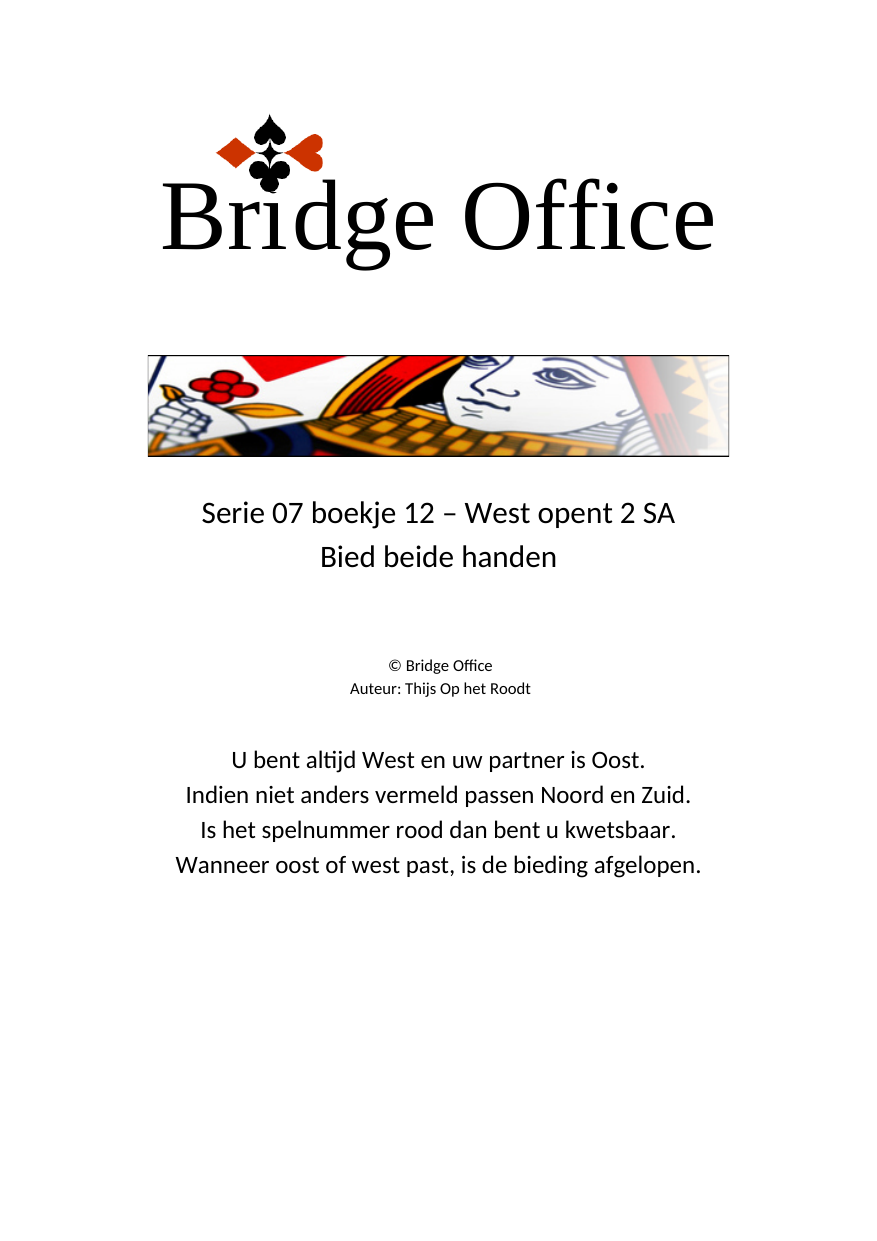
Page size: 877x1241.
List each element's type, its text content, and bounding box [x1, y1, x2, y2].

text Bied beide handen [148, 537, 729, 575]
text Serie 07 boekje 12 – West opent 2 SA [148, 493, 729, 531]
picture [215, 113, 323, 192]
text Wanneer oost of west past, is de bieding afgelopen. [148, 849, 729, 880]
text © Bridge Office [148, 655, 729, 676]
text Auteur: Thijs Op het Roodt U bent altijd West en uw partner is Oost. [148, 678, 729, 775]
text Is het spelnummer rood dan bent u kwetsbaar. [148, 814, 729, 845]
picture [147, 355, 730, 457]
text Indien niet anders vermeld passen Noord en Zuid. [148, 779, 729, 810]
